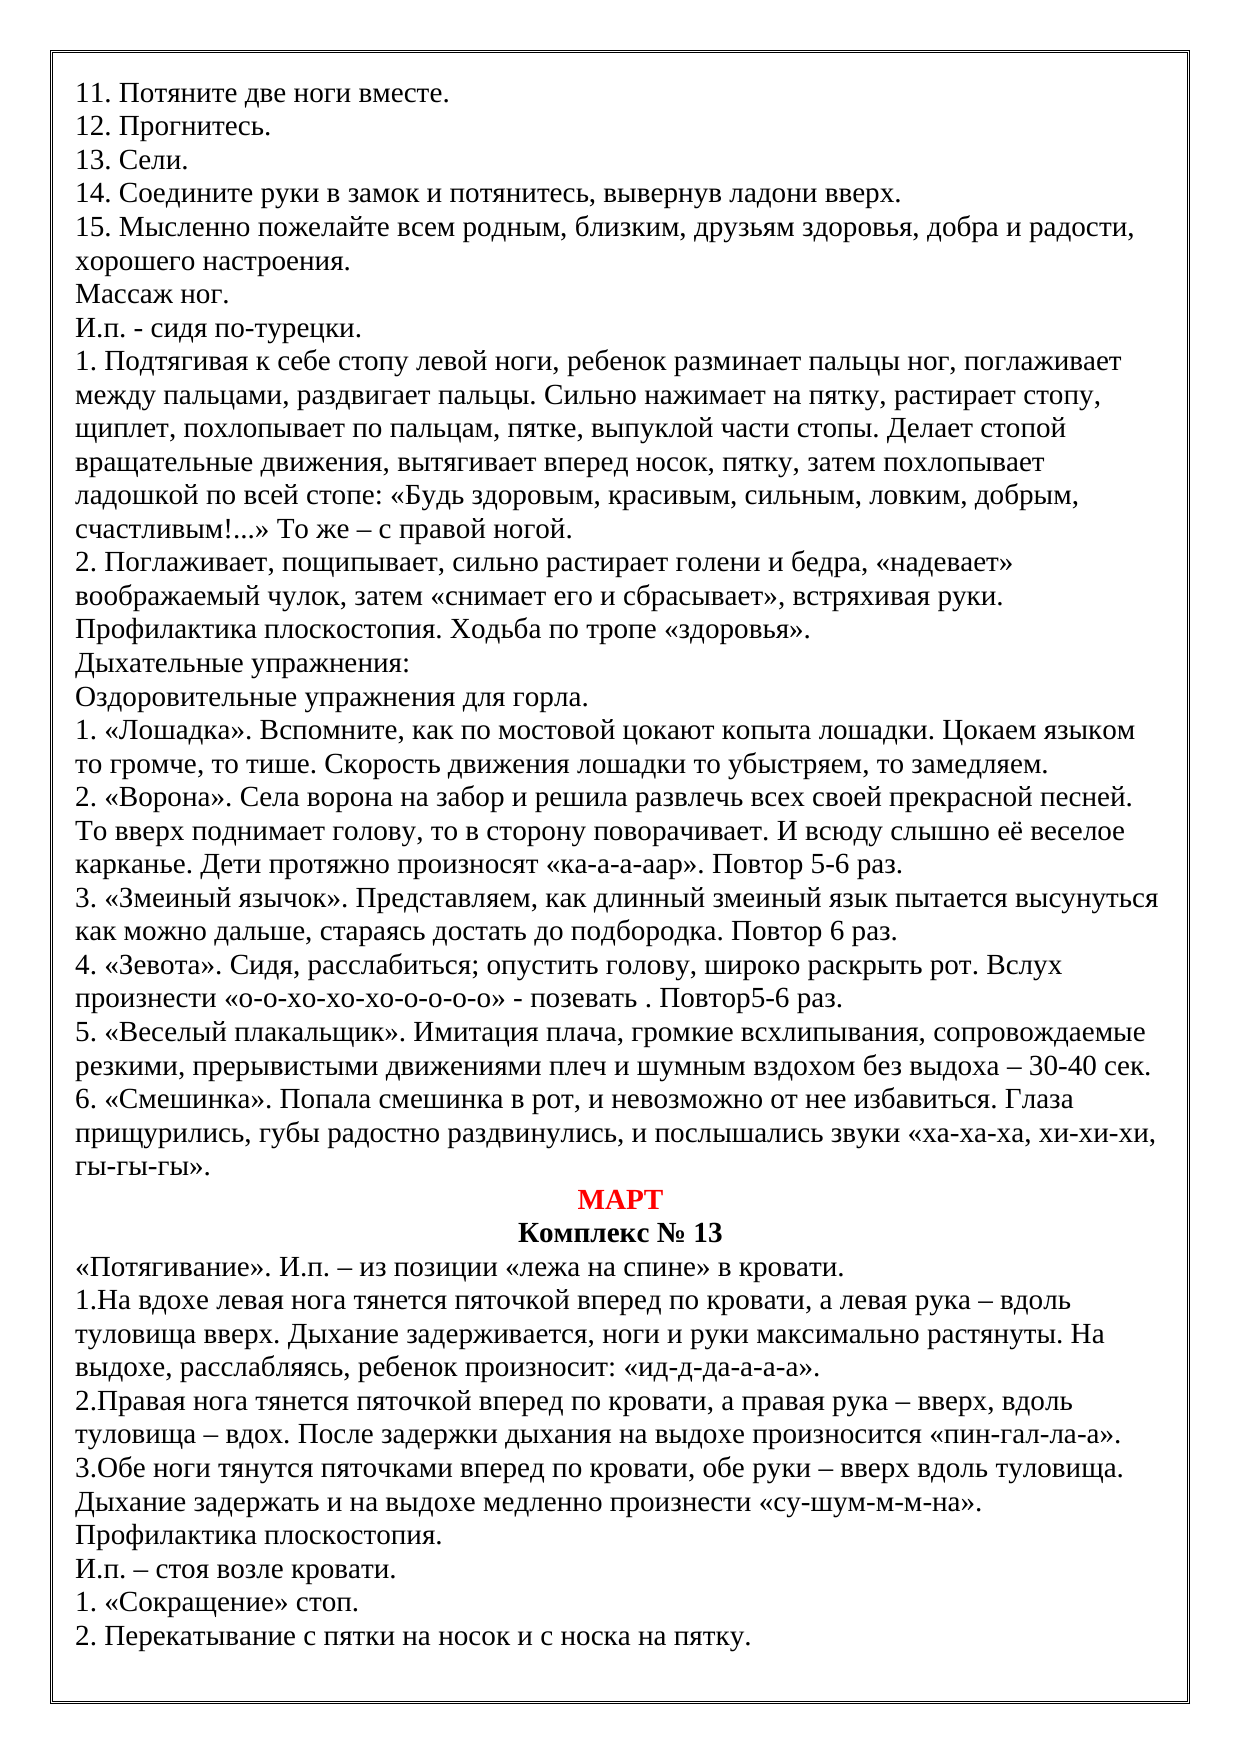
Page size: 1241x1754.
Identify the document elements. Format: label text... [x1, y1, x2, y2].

text 2.Правая нога тянется пяточкой вперед по кровати, а правая рука – вверх, вдоль туловища – вдох. После задержки дыхания на выдохе произносится «пин-гал-ла-а». [75, 1383, 1165, 1450]
text 11. Потяните две ноги вместе. [75, 75, 1165, 108]
text 1. Подтягивая к себе стопу левой ноги, ребенок разминает пальцы ног, поглаживает между пальцами, раздвигает пальцы. Сильно нажимает на пятку, растирает стопу, щиплет, похлопывает по пальцам, пятке, выпуклой части стопы. Делает стопой вращательные движения, вытягивает вперед носок, пятку, затем похлопывает ладошкой по всей стопе: «Будь здоровым, красивым, сильным, ловким, добрым, счастливым!...» То же – с правой ногой. [75, 343, 1165, 544]
text 1. «Лошадка». Вспомните, как по мостовой цокают копыта лошадки. Цокаем языком то громче, то тише. Скорость движения лошадки то убыстряем, то замедляем. [75, 712, 1165, 779]
text 6. «Смешинка». Попала смешинка в рот, и невозможно от нее избавиться. Глаза прищурились, губы радостно раздвинулись, и послышались звуки «ха-ха-ха, хи-хи-хи, гы-гы-гы». [75, 1081, 1165, 1182]
text 15. Мысленно пожелайте всем родным, близким, друзьям здоровья, добра и радости, хорошего настроения. [75, 209, 1165, 276]
text Оздоровительные упражнения для горла. [75, 679, 1165, 712]
text Дыхательные упражнения: [75, 645, 1165, 679]
text 3. «Змеиный язычок». Представляем, как длинный змеиный язык пытается высунуться как можно дальше, стараясь достать до подбородка. Повтор 6 раз. [75, 880, 1165, 947]
text 2. «Ворона». Села ворона на забор и решила развлечь всех своей прекрасной песней. То вверх поднимает голову, то в сторону поворачивает. И всюду слышно её веселое карканье. Дети протяжно произносят «ка-а-а-аар». Повтор 5-6 раз. [75, 779, 1165, 880]
text «Потягивание». И.п. – из позиции «лежа на спине» в кровати. [75, 1249, 1165, 1282]
text 4. «Зевота». Сидя, расслабиться; опустить голову, широко раскрыть рот. Вслух произнести «о-о-хо-хо-хо-о-о-о-о» - позевать . Повтор5-6 раз. [75, 947, 1165, 1014]
text 1.На вдохе левая нога тянется пяточкой вперед по кровати, а левая рука – вдоль туловища вверх. Дыхание задерживается, ноги и руки максимально растянуты. На выдохе, расслабляясь, ребенок произносит: «ид-д-да-а-а-а». [75, 1282, 1165, 1383]
text Профилактика плоскостопия. Ходьба по тропе «здоровья». [75, 612, 1165, 645]
text 1. «Сокращение» стоп. [75, 1584, 1165, 1618]
text Комплекс № 13 [75, 1215, 1165, 1249]
text МАРТ [75, 1182, 1165, 1215]
text 2. Поглаживает, пощипывает, сильно растирает голени и бедра, «надевает» воображаемый чулок, затем «снимает его и сбрасывает», встряхивая руки. [75, 544, 1165, 612]
text 2. Перекатывание с пятки на носок и с носка на пятку. [75, 1618, 1165, 1651]
text 13. Сели. [75, 142, 1165, 176]
text Профилактика плоскостопия. [75, 1517, 1165, 1551]
text Массаж ног. [75, 276, 1165, 310]
text 5. «Веселый плакальщик». Имитация плача, громкие всхлипывания, сопровождаемые резкими, прерывистыми движениями плеч и шумным вздохом без выдоха – 30-40 сек. [75, 1014, 1165, 1081]
text 14. Соедините руки в замок и потянитесь, вывернув ладони вверх. [75, 176, 1165, 209]
text 3.Обе ноги тянутся пяточками вперед по кровати, обе руки – вверх вдоль туловища. Дыхание задержать и на выдохе медленно произнести «су-шум-м-м-на». [75, 1450, 1165, 1517]
text И.п. - сидя по-турецки. [75, 310, 1165, 343]
text И.п. – стоя возле кровати. [75, 1551, 1165, 1584]
text 12. Прогнитесь. [75, 108, 1165, 142]
